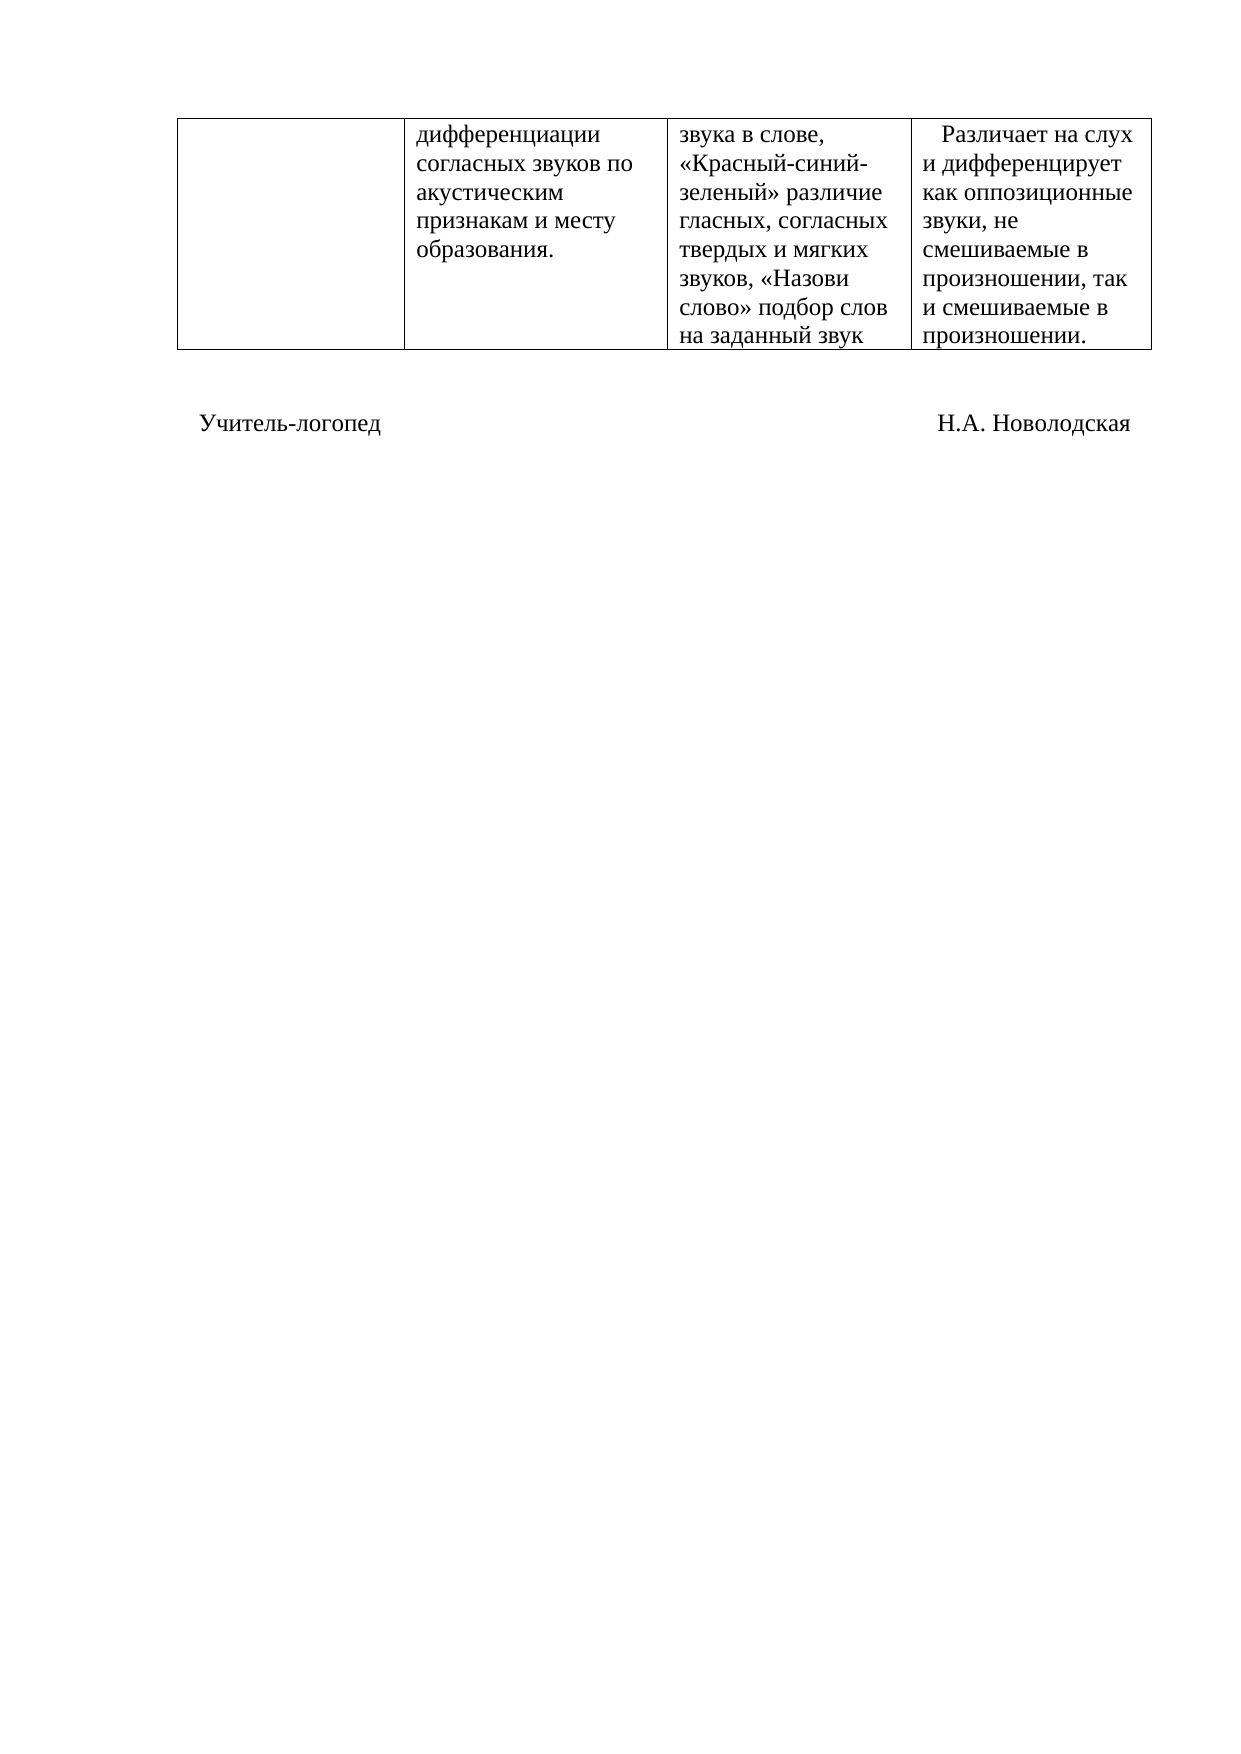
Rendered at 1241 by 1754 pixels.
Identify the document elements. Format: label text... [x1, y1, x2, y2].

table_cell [405, 119, 667, 349]
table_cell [668, 119, 911, 349]
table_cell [912, 119, 1151, 349]
text Учитель-логопед Н.А. Новолодская [177, 408, 1152, 436]
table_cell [178, 119, 404, 349]
